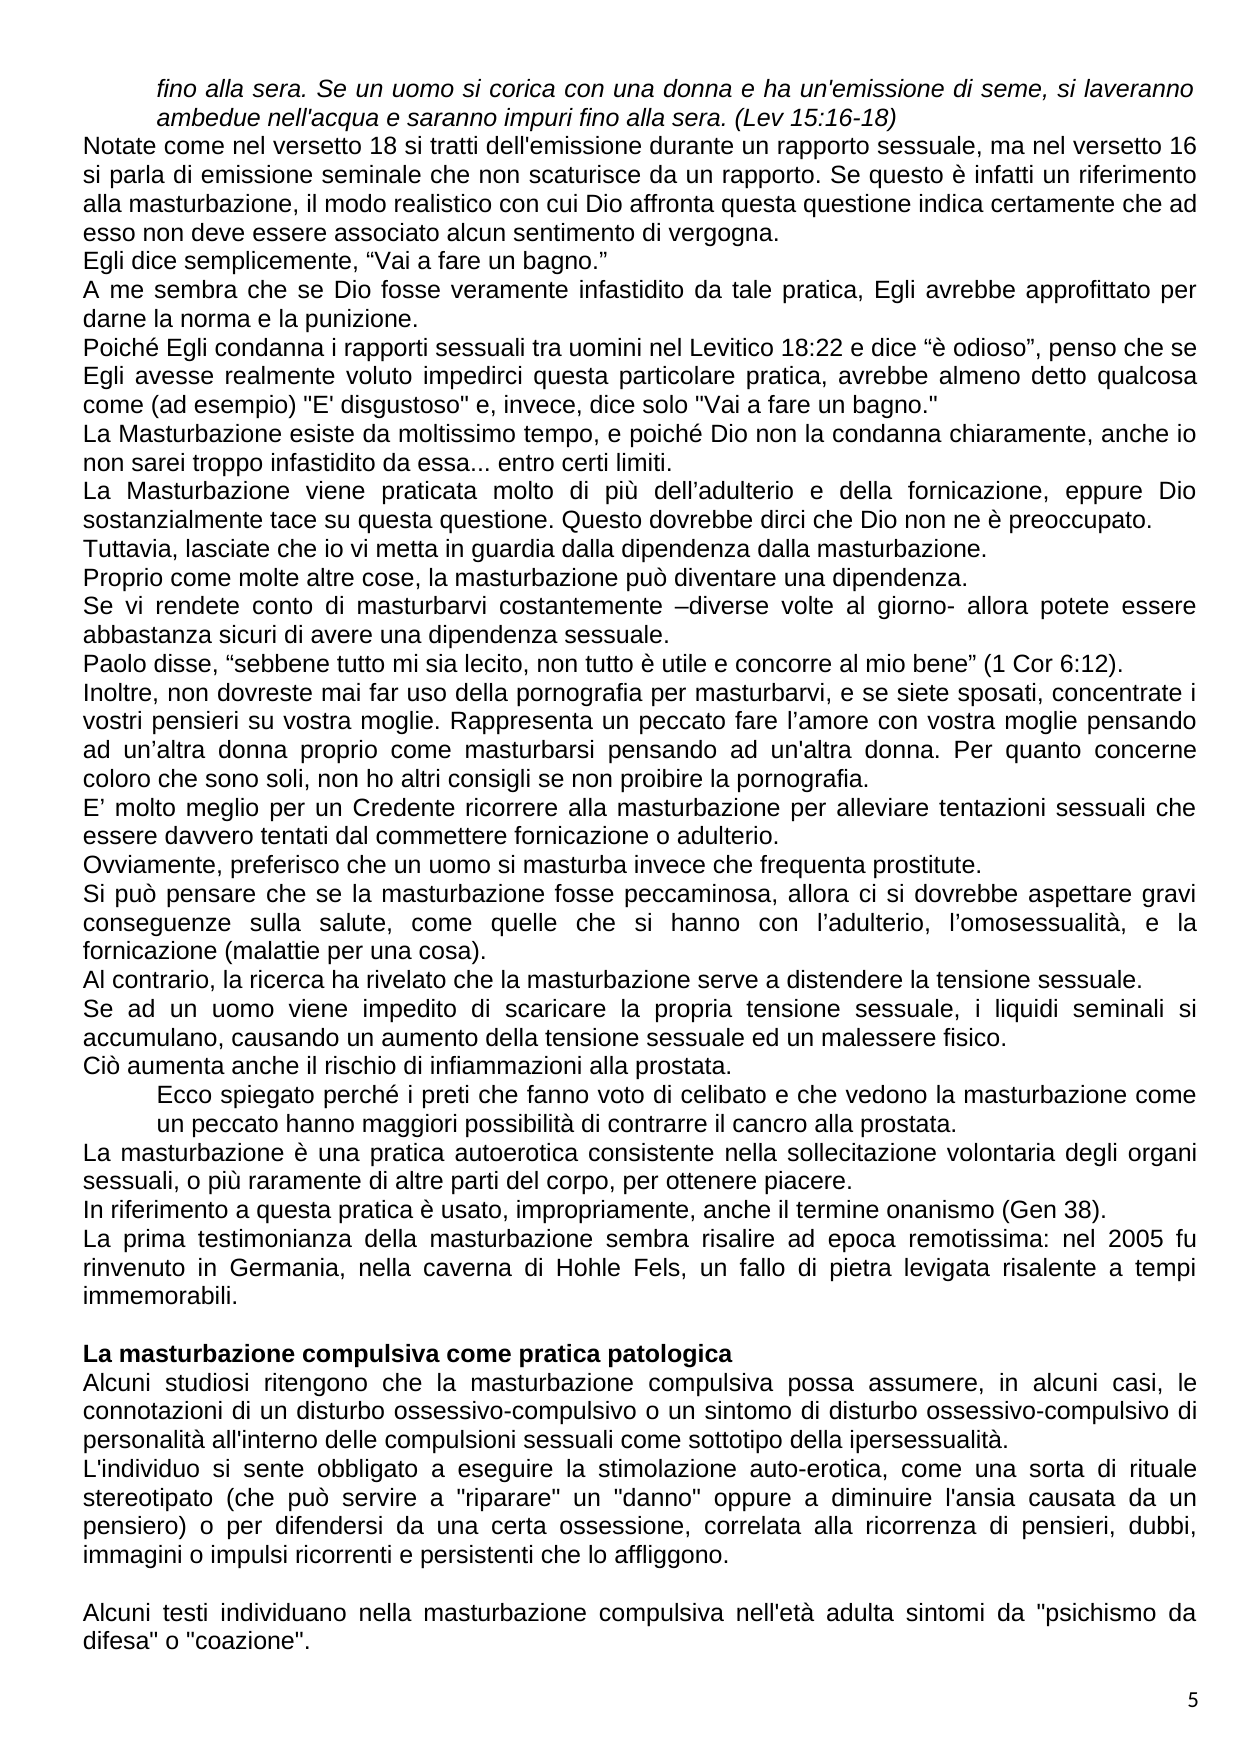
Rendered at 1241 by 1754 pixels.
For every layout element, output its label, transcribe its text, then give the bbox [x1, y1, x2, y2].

text Ciò aumenta anche il rischio di infiammazioni alla prostata. [83, 1051, 1199, 1080]
text E’ molto meglio per un Credente ricorrere alla masturbazione per alleviare tentazioni sessuali che essere davvero tentati dal commettere fornicazione o adulterio. [83, 793, 1199, 850]
text Al contrario, la ricerca ha rivelato che la masturbazione serve a distendere la tensione sessuale. [83, 965, 1199, 994]
text L'individuo si sente obbligato a eseguire la stimolazione auto-erotica, come una sorta di rituale stereotipato (che può servire a "riparare" un "danno" oppure a diminuire l'ansia causata da un pensiero) o per difendersi da una certa ossessione, correlata alla ricorrenza di pensieri, dubbi, immagini o impulsi ricorrenti e persistenti che lo affliggono. [83, 1454, 1199, 1569]
text Inoltre, non dovreste mai far uso della pornografia per masturbarvi, e se siete sposati, concentrate i vostri pensieri su vostra moglie. Rappresenta un peccato fare l’amore con vostra moglie pensando ad un’altra donna proprio come masturbarsi pensando ad un'altra donna. Per quanto concerne coloro che sono soli, non ho altri consigli se non proibire la pornografia. [83, 678, 1199, 793]
text Egli dice semplicemente, “Vai a fare un bagno.” [83, 246, 1199, 275]
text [156, 74, 1199, 131]
text Poiché Egli condanna i rapporti sessuali tra uomini nel Levitico 18:22 e dice “è odioso”, penso che se Egli avesse realmente voluto impedirci questa particolare pratica, avrebbe almeno detto qualcosa come (ad esempio) "E' disgustoso" e, invece, dice solo "Vai a fare un bagno." [83, 333, 1199, 419]
text Tuttavia, lasciate che io vi metta in guardia dalla dipendenza dalla masturbazione. [83, 534, 1199, 563]
text Si può pensare che se la masturbazione fosse peccaminosa, allora ci si dovrebbe aspettare gravi conseguenze sulla salute, come quelle che si hanno con l’adulterio, l’omosessualità, e la fornicazione (malattie per una cosa). [83, 879, 1199, 965]
text La Masturbazione viene praticata molto di più dell’adulterio e della fornicazione, eppure Dio sostanzialmente tace su questa questione. Questo dovrebbe dirci che Dio non ne è preoccupato. [83, 476, 1199, 534]
text Notate come nel versetto 18 si tratti dell'emissione durante un rapporto sessuale, ma nel versetto 16 si parla di emissione seminale che non scaturisce da un rapporto. Se questo è infatti un riferimento alla masturbazione, il modo realistico con cui Dio affronta questa questione indica certamente che ad esso non deve essere associato alcun sentimento di vergogna. [83, 131, 1199, 246]
text Ecco spiegato perché i preti che fanno voto di celibato e che vedono la masturbazione come un peccato hanno maggiori possibilità di contrarre il cancro alla prostata. [156, 1080, 1199, 1138]
text Alcuni studiosi ritengono che la masturbazione compulsiva possa assumere, in alcuni casi, le connotazioni di un disturbo ossessivo-compulsivo o un sintomo di disturbo ossessivo-compulsivo di personalità all'interno delle compulsioni sessuali come sottotipo della ipersessualità. [83, 1368, 1199, 1454]
text A me sembra che se Dio fosse veramente infastidito da tale pratica, Egli avrebbe approfittato per darne la norma e la punizione. [83, 275, 1199, 333]
text Se vi rendete conto di masturbarvi costantemente –diverse volte al giorno- allora potete essere abbastanza sicuri di avere una dipendenza sessuale. [83, 591, 1199, 649]
text La masturbazione è una pratica autoerotica consistente nella sollecitazione volontaria degli organi sessuali, o più raramente di altre parti del corpo, per ottenere piacere. [83, 1138, 1199, 1195]
text La masturbazione compulsiva come pratica patologica [83, 1339, 1199, 1368]
text Ovviamente, preferisco che un uomo si masturba invece che frequenta prostitute. [83, 850, 1199, 879]
text La prima testimonianza della masturbazione sembra risalire ad epoca remotissima: nel 2005 fu rinvenuto in Germania, nella caverna di Hohle Fels, un fallo di pietra levigata risalente a tempi immemorabili. [83, 1224, 1199, 1310]
text Paolo disse, “sebbene tutto mi sia lecito, non tutto è utile e concorre al mio bene” (1 Cor 6:12). [83, 649, 1199, 678]
text Proprio come molte altre cose, la masturbazione può diventare una dipendenza. [83, 563, 1199, 591]
text Alcuni testi individuano nella masturbazione compulsiva nell'età adulta sintomi da "psichismo da difesa" o "coazione". [83, 1598, 1199, 1655]
text In riferimento a questa pratica è usato, impropriamente, anche il termine onanismo (Gen 38). [83, 1195, 1199, 1224]
text Se ad un uomo viene impedito di scaricare la propria tensione sessuale, i liquidi seminali si accumulano, causando un aumento della tensione sessuale ed un malessere fisico. [83, 994, 1199, 1051]
text La Masturbazione esiste da moltissimo tempo, e poiché Dio non la condanna chiaramente, anche io non sarei troppo infastidito da essa... entro certi limiti. [83, 419, 1199, 476]
